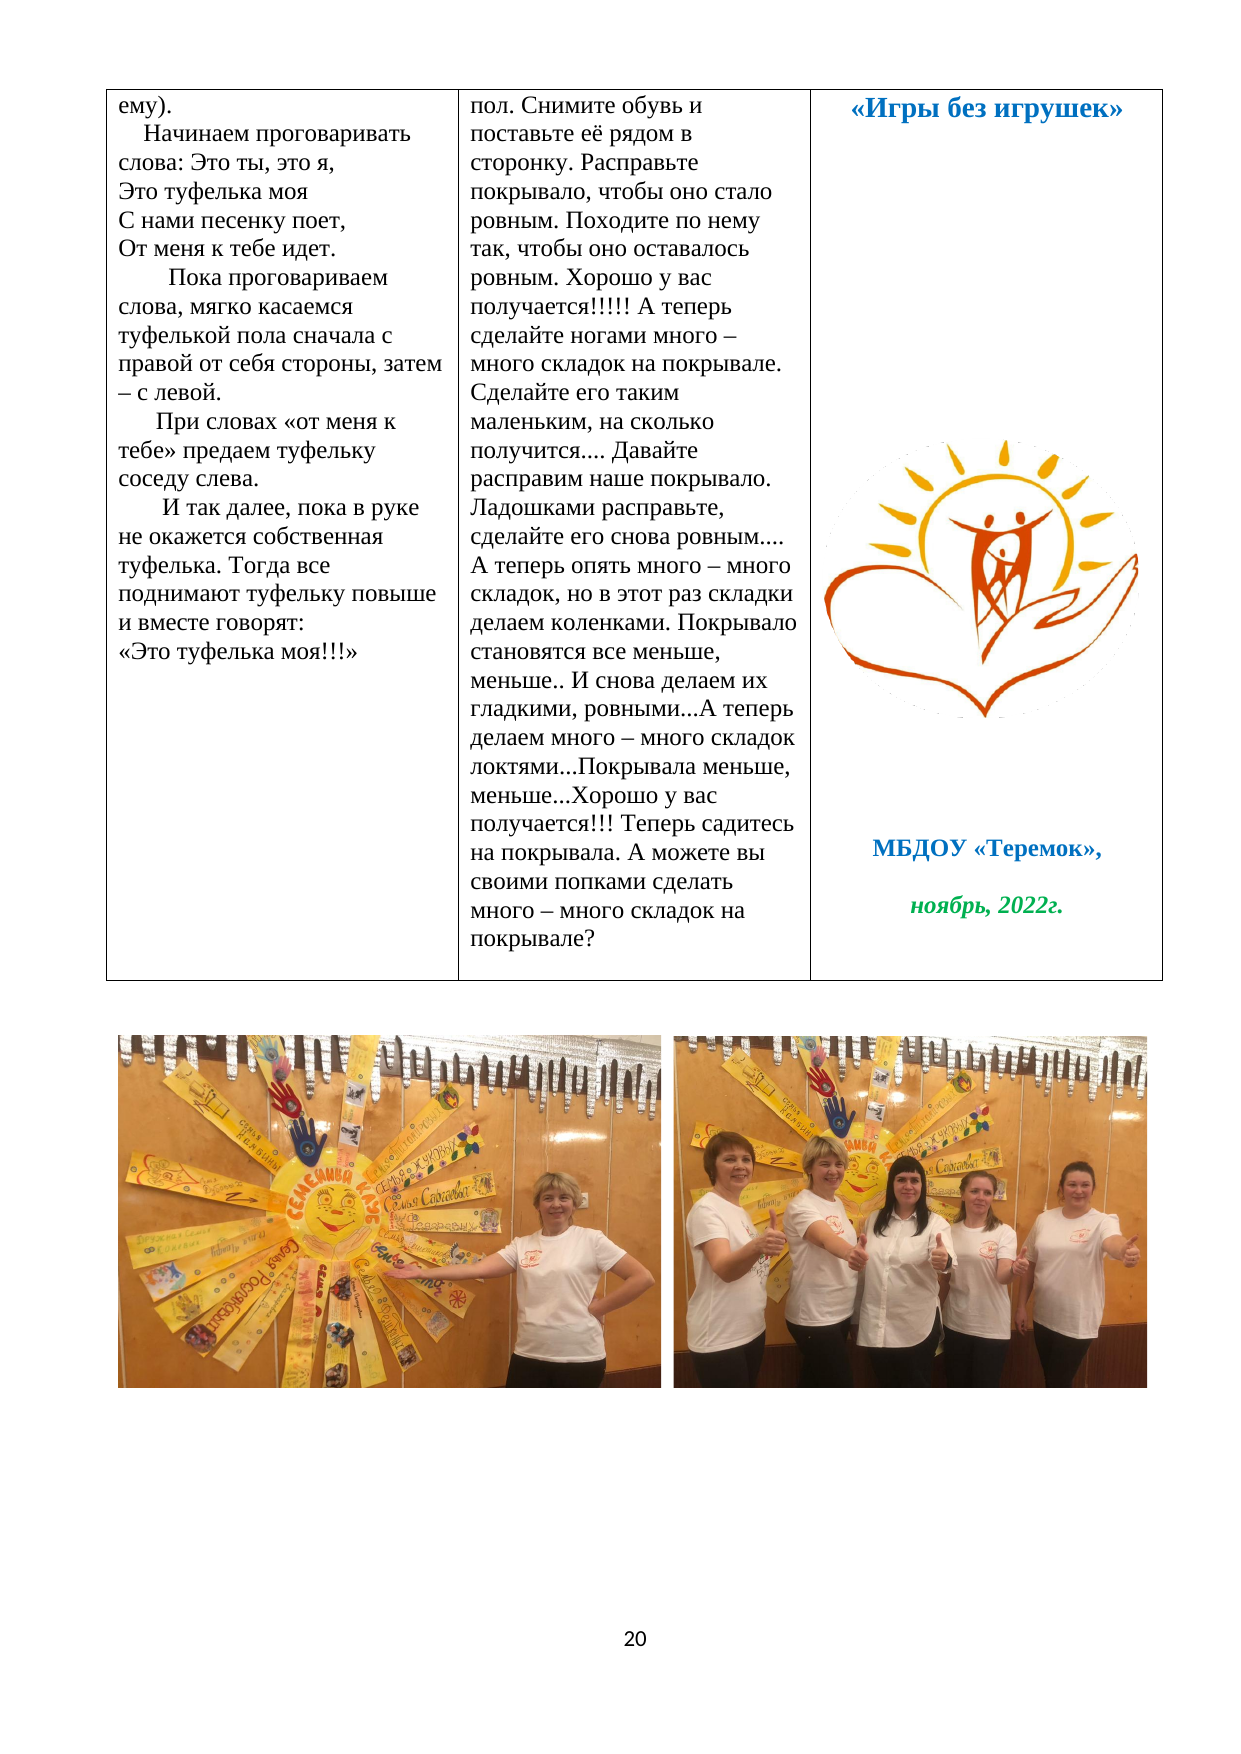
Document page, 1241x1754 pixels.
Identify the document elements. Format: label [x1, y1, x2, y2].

picture [118, 1035, 662, 1388]
picture [673, 1036, 1148, 1388]
table_cell [811, 90, 1162, 980]
picture [822, 438, 1139, 718]
table_cell [459, 90, 810, 980]
table_cell [107, 90, 458, 980]
